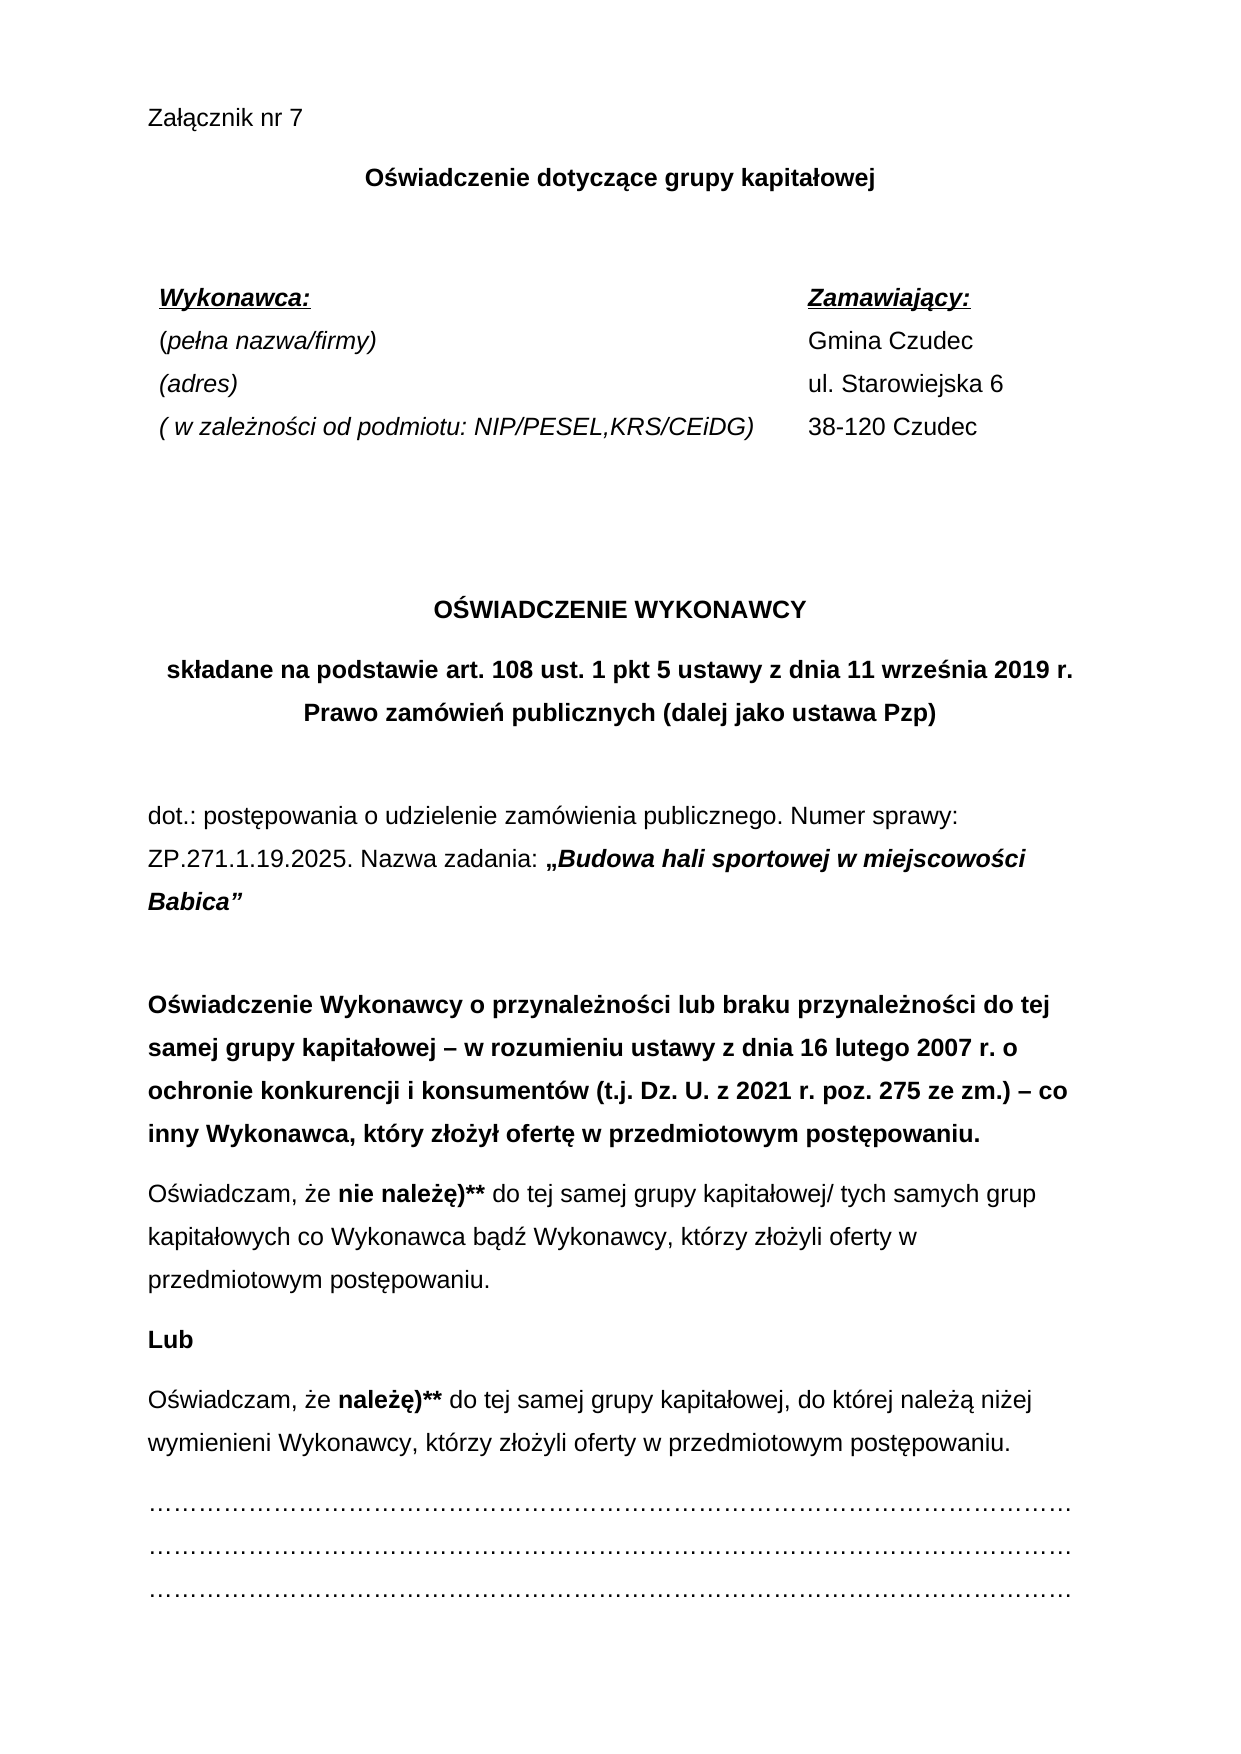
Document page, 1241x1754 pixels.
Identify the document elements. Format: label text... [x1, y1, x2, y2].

text Oświadczam, że nie należę)** do tej samej grupy kapitałowej/ tych samych grup kapitałowych co Wykonawca bądź Wykonawcy, którzy złożyli oferty w przedmiotowym postępowaniu. [148, 1179, 1093, 1294]
text Prawo zamówień publicznych (dalej jako ustawa Pzp) [148, 698, 1093, 727]
table_header Zamawiający: Gmina Czudec ul. Starowiejska 6 38-120 Czudec [797, 283, 1092, 595]
text Oświadczenie Wykonawcy o przynależności lub braku przynależności do tej samej grupy kapitałowej – w rozumieniu ustawy z dnia 16 lutego 2007 r. o ochronie konkurencji i konsumentów (t.j. Dz. U. z 2021 r. poz. 275 ze zm.) – co inny Wykonawca, który złożył ofertę w przedmiotowym postępowaniu. [148, 990, 1093, 1148]
table_header Wykonawca: (pełna nazwa/firmy) (adres) ( w zależności od podmiotu: NIP/PESEL,KRS/CEiDG) [148, 283, 797, 595]
text Oświadczenie dotyczące grupy kapitałowej [148, 163, 1093, 192]
text Lub [148, 1325, 1093, 1354]
text dot.: postępowania o udzielenie zamówienia publicznego. Numer sprawy: ZP.271.1.19.2025. Nazwa zadania: „Budowa hali sportowej w miejscowości Babica” [148, 801, 1093, 916]
text OŚWIADCZENIE WYKONAWCY [148, 595, 1093, 624]
text Oświadczam, że należę)** do tej samej grupy kapitałowej, do której należą niżej wymienieni Wykonawcy, którzy złożyli oferty w przedmiotowym postępowaniu. [148, 1385, 1093, 1457]
text Załącznik nr 7 [148, 103, 1093, 132]
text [148, 1488, 1093, 1603]
text składane na podstawie art. 108 ust. 1 pkt 5 ustawy z dnia 11 września 2019 r. [148, 655, 1093, 684]
